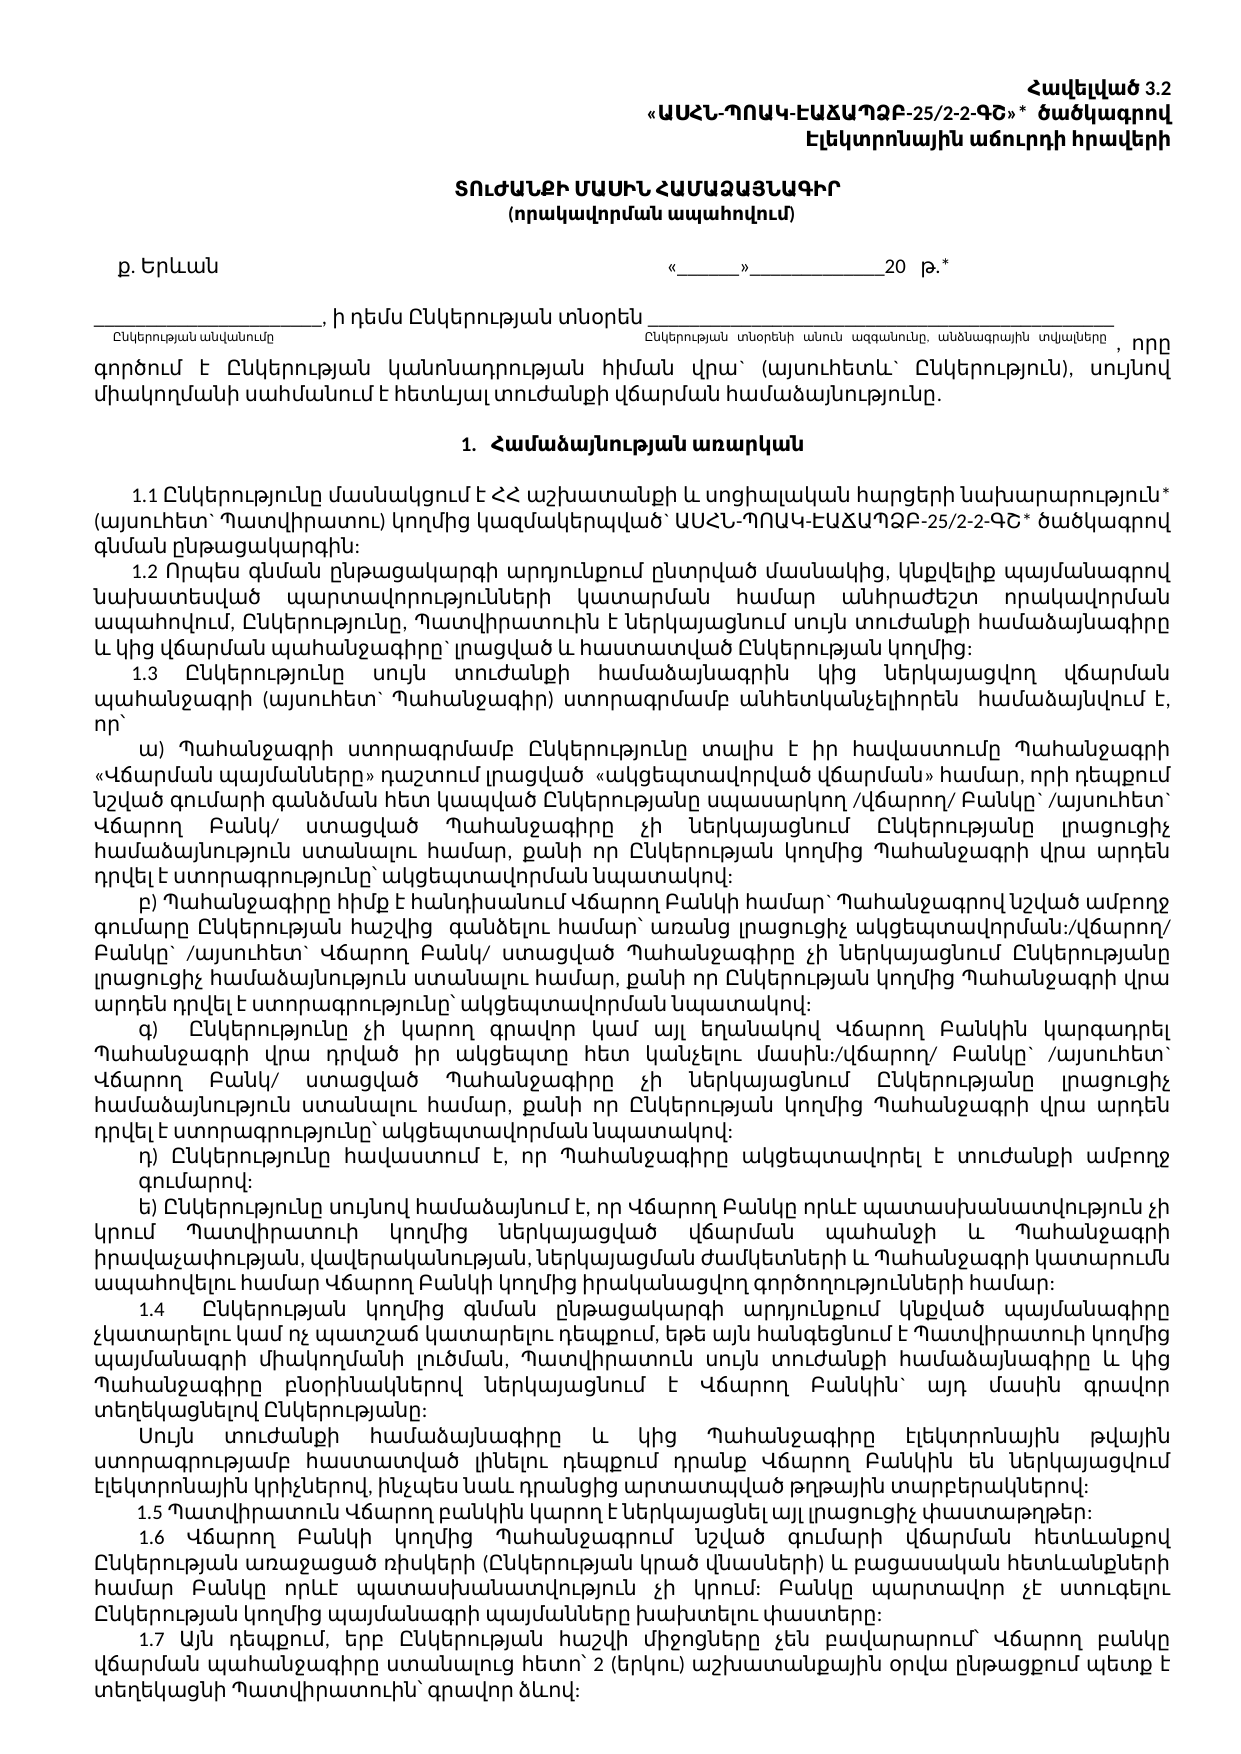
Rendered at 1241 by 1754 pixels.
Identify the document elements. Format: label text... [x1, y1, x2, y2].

text ՏՈւԺԱՆՔԻ ՄԱՍԻՆ ՀԱՄԱՁԱՅՆԱԳԻՐ [94, 177, 1171, 202]
text Ընկերության անվանումը Ընկերության տնօրենի անուն ազգանունը, անձնագրային տվյալները , որը գործում է Ընկերության կանոնադրության հիման վրա` (այսուհետև` Ընկերություն), սույնով միակողմանի սահմանում է հետևյալ տուժանքի վճարման համաձայնությունը. [94, 330, 1171, 406]
text 1.6 Վճարող Բանկի կողմից Պահանջագրում նշված գումարի վճարման հետևանքով Ընկերության առաջացած ռիսկերի (Ընկերության կրած վնասների) և բացասական հետևանքների համար Բանկը որևէ պատասխանատվություն չի կրում: Բանկը պարտավոր չէ ստուգելու Ընկերության կողմից պայմանագրի պայմանները խախտելու փաստերը: [94, 1524, 1171, 1626]
text Էլեկտրոնային աճուրդի հրավերի [94, 126, 1171, 151]
text 1.4 Ընկերության կողմից գնման ընթացակարգի արդյունքում կնքված պայմանագիրը չկատարելու կամ ոչ պատշաճ կատարելու դեպքում, եթե այն հանգեցնում է Պատվիրատուի կողմից պայմանագրի միակողմանի լուծման, Պատվիրատուն սույն տուժանքի համաձայնագիրը և կից Պահանջագիրը բնօրինակներով ներկայացնում է Վճարող Բանկին` այդ մասին գրավոր տեղեկացնելով Ընկերությանը: [94, 1296, 1171, 1423]
text 1.1 Ընկերությունը մասնակցում է ՀՀ աշխատանքի և սոցիալական հարցերի նախարարություն* (այսուհետ` Պատվիրատու) կողմից կազմակերպված` ԱՍՀՆ-ՊՈԱԿ-ԷԱՃԱՊՁԲ-25/2-2-ԳՇ* ծածկագրով գնման ընթացակարգին: [94, 482, 1171, 559]
text ք. Երևան «______»_____________20 թ.* [94, 254, 1171, 279]
text Հավելված 3.2 [94, 75, 1171, 100]
text 1. Համաձայնության առարկան [94, 432, 1171, 457]
text գ) Ընկերությունը չի կարող գրավոր կամ այլ եղանակով Վճարող Բանկին կարգադրել Պահանջագրի վրա դրված իր ակցեպտը հետ կանչելու մասին:/վճարող/ Բանկը` /այսուհետ` Վճարող Բանկ/ ստացված Պահանջագիրը չի ներկայացնում Ընկերությանը լրացուցիչ համաձայնություն ստանալու համար, քանի որ Ընկերության կողմից Պահանջագրի վրա արդեն դրվել է ստորագրությունը՝ ակցեպտավորման նպատակով: [94, 1016, 1171, 1143]
text ______________________, ի դեմս Ընկերության տնօրեն _____________________________________________ [94, 304, 1171, 330]
text 1.5 Պատվիրատուն Վճարող բանկին կարող է ներկայացնել այլ լրացուցիչ փաստաթղթեր: [94, 1499, 1171, 1524]
text ա) Պահանջագրի ստորագրմամբ Ընկերությունը տալիս է իր հավաստումը Պահանջագրի «Վճարման պայմանները» դաշտում լրացված «ակցեպտավորված վճարման» համար, որի դեպքում նշված գումարի գանձման հետ կապված Ընկերությանը սպասարկող /վճարող/ Բանկը` /այսուհետ` Վճարող Բանկ/ ստացված Պահանջագիրը չի ներկայացնում Ընկերությանը լրացուցիչ համաձայնություն ստանալու համար, քանի որ Ընկերության կողմից Պահանջագրի վրա արդեն դրվել է ստորագրությունը՝ ակցեպտավորման նպատակով: [94, 737, 1171, 889]
text «ԱՍՀՆ-ՊՈԱԿ-ԷԱՃԱՊՁԲ-25/2-2-ԳՇ»* ծածկագրով [94, 100, 1171, 126]
text դ) Ընկերությունը հավաստում է, որ Պահանջագիրը ակցեպտավորել է տուժանքի ամբողջ գումարով: [138, 1143, 1171, 1194]
text 1.3 Ընկերությունը սույն տուժանքի համաձայնագրին կից ներկայացվող վճարման պահանջագրի (այսուհետ` Պահանջագիր) ստորագրմամբ անհետկանչելիորեն համաձայնվում է, որ՝ [94, 660, 1171, 737]
text Սույն տուժանքի համաձայնագիրը և կից Պահանջագիրը էլեկտրոնային թվային ստորագրությամբ հաստատված լինելու դեպքում դրանք Վճարող Բանկին են ներկայացվում էլեկտրոնային կրիչներով, ինչպես նաև դրանցից արտատպված թղթային տարբերակներով: [94, 1423, 1171, 1499]
text 1.7 Այն դեպքում, երբ Ընկերության հաշվի միջոցները չեն բավարարում՝ Վճարող բանկը վճարման պահանջագիրը ստանալուց հետո՝ 2 (երկու) աշխատանքային օրվա ընթացքում պետք է տեղեկացնի Պատվիրատուին՝ գրավոր ձևով: [94, 1626, 1171, 1702]
text 1.2 Որպես գնման ընթացակարգի արդյունքում ընտրված մասնակից, կնքվելիք պայմանագրով նախատեսված պարտավորությունների կատարման համար անհրաժեշտ որակավորման ապահովում, Ընկերությունը, Պատվիրատուին է ներկայացնում սույն տուժանքի համաձայնագիրը և կից վճարման պահանջագիրը` լրացված և հաստատված Ընկերության կողմից: [94, 559, 1171, 660]
text բ) Պահանջագիրը հիմք է հանդիսանում Վճարող Բանկի համար` Պահանջագրով նշված ամբողջ գումարը Ընկերության հաշվից գանձելու համար՝ առանց լրացուցիչ ակցեպտավորման:/վճարող/ Բանկը` /այսուհետ` Վճարող Բանկ/ ստացված Պահանջագիրը չի ներկայացնում Ընկերությանը լրացուցիչ համաձայնություն ստանալու համար, քանի որ Ընկերության կողմից Պահանջագրի վրա արդեն դրվել է ստորագրությունը՝ ակցեպտավորման նպատակով: [94, 889, 1171, 1016]
text (որակավորման ապահովում) [94, 202, 1171, 225]
text ե) Ընկերությունը սույնով համաձայնում է, որ Վճարող Բանկը որևէ պատասխանատվություն չի կրում Պատվիրատուի կողմից ներկայացված վճարման պահանջի և Պահանջագրի իրավաչափության, վավերականության, ներկայացման ժամկետների և Պահանջագրի կատարումն ապահովելու համար Վճարող Բանկի կողմից իրականացվող գործողությունների համար: [94, 1194, 1171, 1296]
